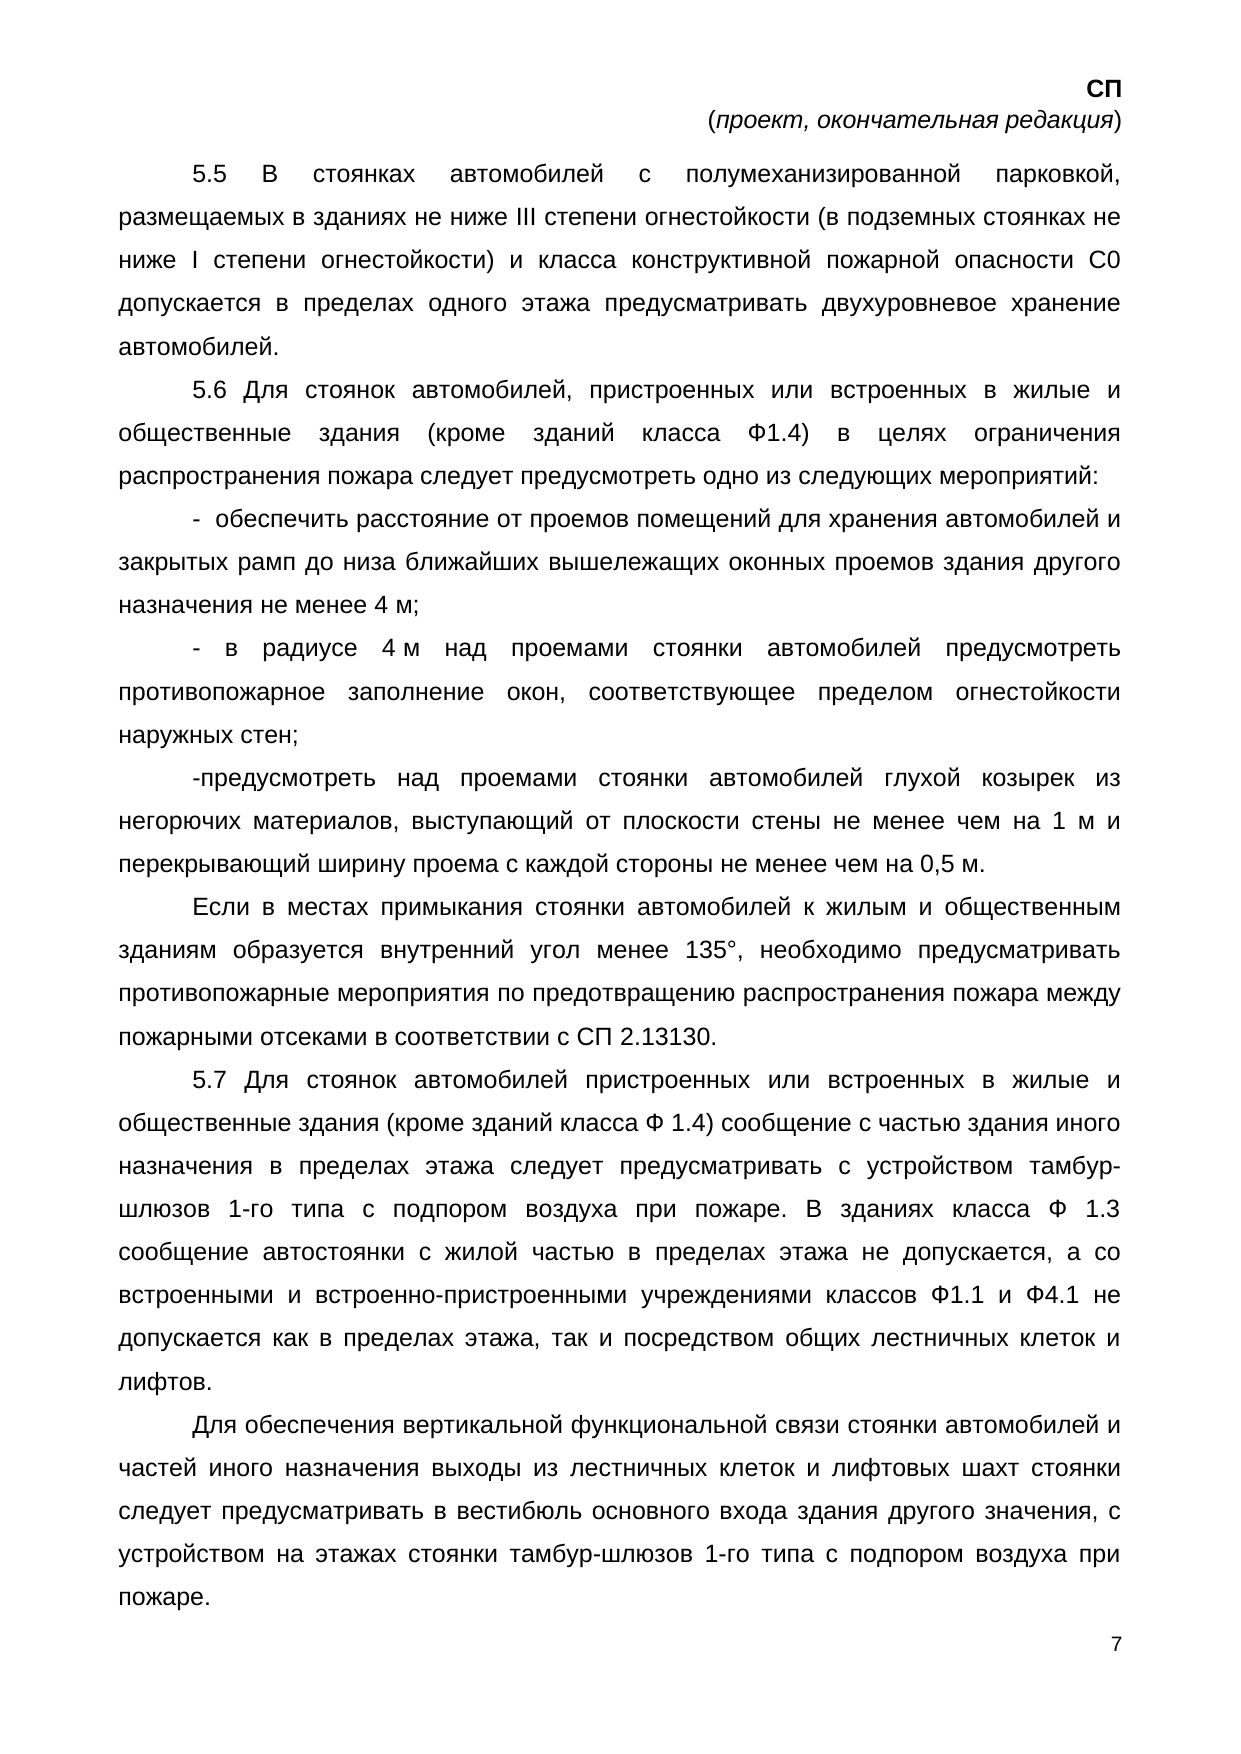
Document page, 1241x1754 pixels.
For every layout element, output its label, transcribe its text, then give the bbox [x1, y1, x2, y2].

text 5.6 Для стоянок автомобилей, пристроенных или встроенных в жилые и общественные здания (кроме зданий класса Ф1.4) в целях ограничения распространения пожара следует предусмотреть одно из следующих мероприятий: [118, 375, 1122, 490]
text 5.5 В стоянках автомобилей с полумеханизированной парковкой, размещаемых в зданиях не ниже III степени огнестойкости (в подземных стоянках не ниже I степени огнестойкости) и класса конструктивной пожарной опасности С0 допускается в пределах одного этажа предусматривать двухуровневое хранение автомобилей. [118, 159, 1122, 360]
text - в радиусе 4 м над проемами стоянки автомобилей предусмотреть противопожарное заполнение окон, соответствующее пределом огнестойкости наружных стен; [118, 633, 1122, 748]
text -предусмотреть над проемами стоянки автомобилей глухой козырек из негорючих материалов, выступающий от плоскости стены не менее чем на 1 м и перекрывающий ширину проема с каждой стороны не менее чем на 0,5 м. [118, 763, 1122, 878]
text - обеспечить расстояние от проемов помещений для хранения автомобилей и закрытых рамп до низа ближайших вышележащих оконных проемов здания другого назначения не менее 4 м; [118, 504, 1122, 619]
text Для обеспечения вертикальной функциональной связи стоянки автомобилей и частей иного назначения выходы из лестничных клеток и лифтовых шахт стоянки следует предусматривать в вестибюль основного входа здания другого значения, с устройством на этажах стоянки тамбур-шлюзов 1-го типа с подпором воздуха при пожаре. [118, 1410, 1122, 1611]
text Если в местах примыкания стоянки автомобилей к жилым и общественным зданиям образуется внутренний угол менее 135°, необходимо предусматривать противопожарные мероприятия по предотвращению распространения пожара между пожарными отсеками в соответствии с СП 2.13130. [118, 892, 1122, 1050]
text 5.7 Для стоянок автомобилей пристроенных или встроенных в жилые и общественные здания (кроме зданий класса Ф 1.4) сообщение с частью здания иного назначения в пределах этажа следует предусматривать с устройством тамбур-шлюзов 1-го типа с подпором воздуха при пожаре. В зданиях класса Ф 1.3 сообщение автостоянки с жилой частью в пределах этажа не допускается, а со встроенными и встроенно-пристроенными учреждениями классов Ф1.1 и Ф4.1 не допускается как в пределах этажа, так и посредством общих лестничных клеток и лифтов. [118, 1065, 1122, 1395]
